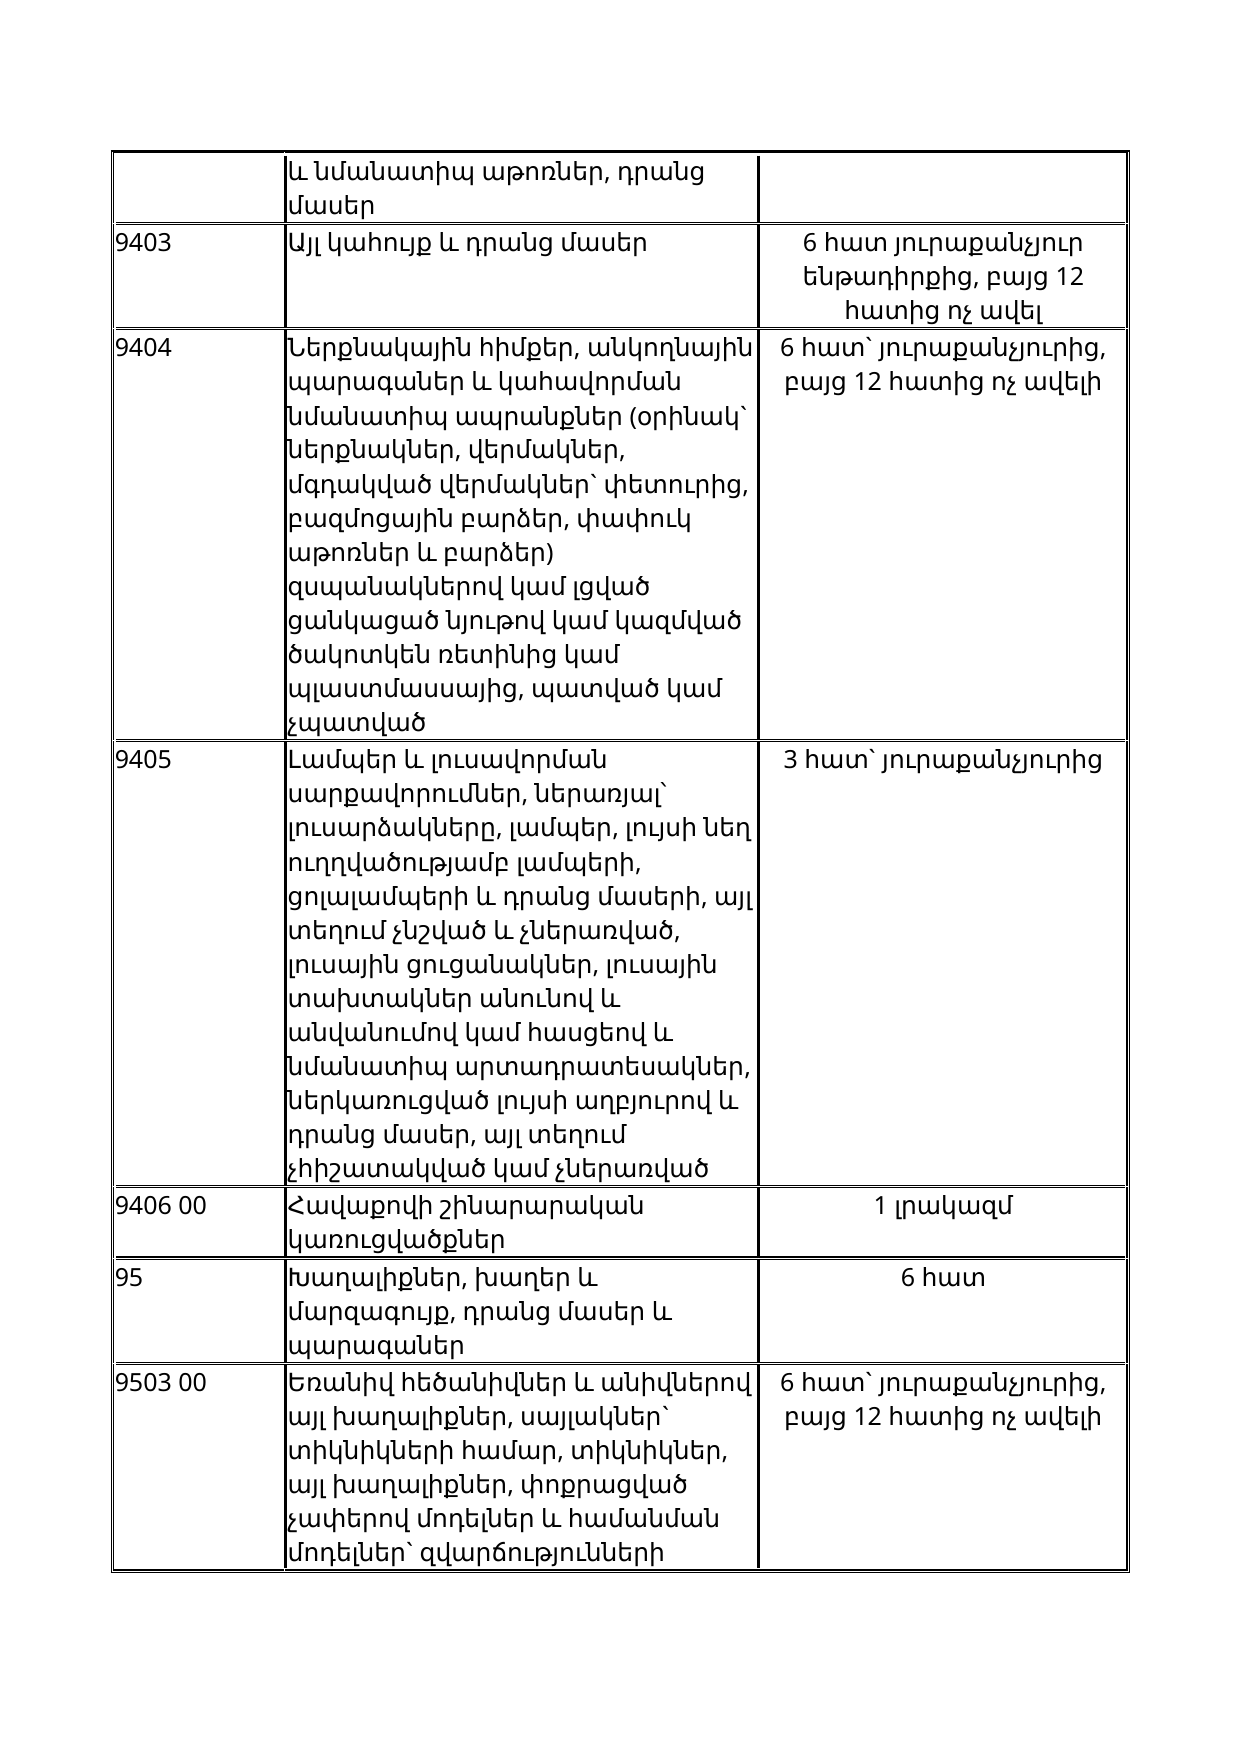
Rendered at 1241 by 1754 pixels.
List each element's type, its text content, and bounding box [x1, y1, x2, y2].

table_cell Լամպեր և լուսավորման սարքավորումներ, ներառյալ՝ լուսարձակները, լամպեր, լույսի նեղ ուղղվածությամբ լամպերի, ցոլալամպերի և դրանց մասերի, այլ տեղում չնշված և չներառված, լուսային ցուցանակներ, լուսային տախտակներ անունով և անվանումով կամ հասցեով և նմանատիպ արտադրատեսակներ, ներկառուցված լույսի աղբյուրով և դրանց մասեր, այլ տեղում չհիշատակված կամ չներառված [287, 742, 757, 1185]
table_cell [760, 221, 1127, 327]
table_cell 9406 00 [112, 1185, 285, 1256]
table_cell 1 լրակազմ [758, 1185, 1128, 1256]
table_cell 3 հատ` յուրաքանչյուրից [758, 739, 1128, 1185]
table_cell 9402 [114, 152, 285, 221]
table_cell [285, 1365, 758, 1569]
table_cell Ներքնակային հիմքեր, անկողնային պարագաներ և կահավորման նմանատիպ ապրանքներ (օրինակ` ներքնակներ, վերմակներ, մգդակված վերմակներ` փետուրից, բազմոցային բարձեր, փափուկ աթոռներ և բարձեր) զսպանակներով կամ լցված ցանկացած նյութով կամ կազմված ծակոտկեն ռետինից կամ պլաստմասսայից, պատված կամ չպատված [287, 330, 757, 739]
table_cell 9403 [114, 221, 284, 327]
table_cell Խաղալիքներ, խաղեր և մարզագույք, դրանց մասեր և պարագաներ [287, 1260, 757, 1362]
table_cell 95 [114, 1256, 284, 1362]
table_cell 6 հատ [760, 1256, 1127, 1362]
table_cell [758, 1362, 1128, 1569]
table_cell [285, 153, 758, 221]
table_cell Այլ կահույք և դրանց մասեր [287, 225, 757, 327]
table_cell 0 [758, 153, 1126, 221]
table_cell 9405 [112, 739, 285, 1185]
table_cell 9404 [112, 327, 285, 739]
table_cell 6 հատ` յուրաքանչյուրից, բայց 12 հատից ոչ ավելի [758, 327, 1128, 739]
table_cell 9503 00 [112, 1362, 285, 1569]
table_cell Հավաքովի շինարարական կառուցվածքներ [287, 1188, 757, 1256]
